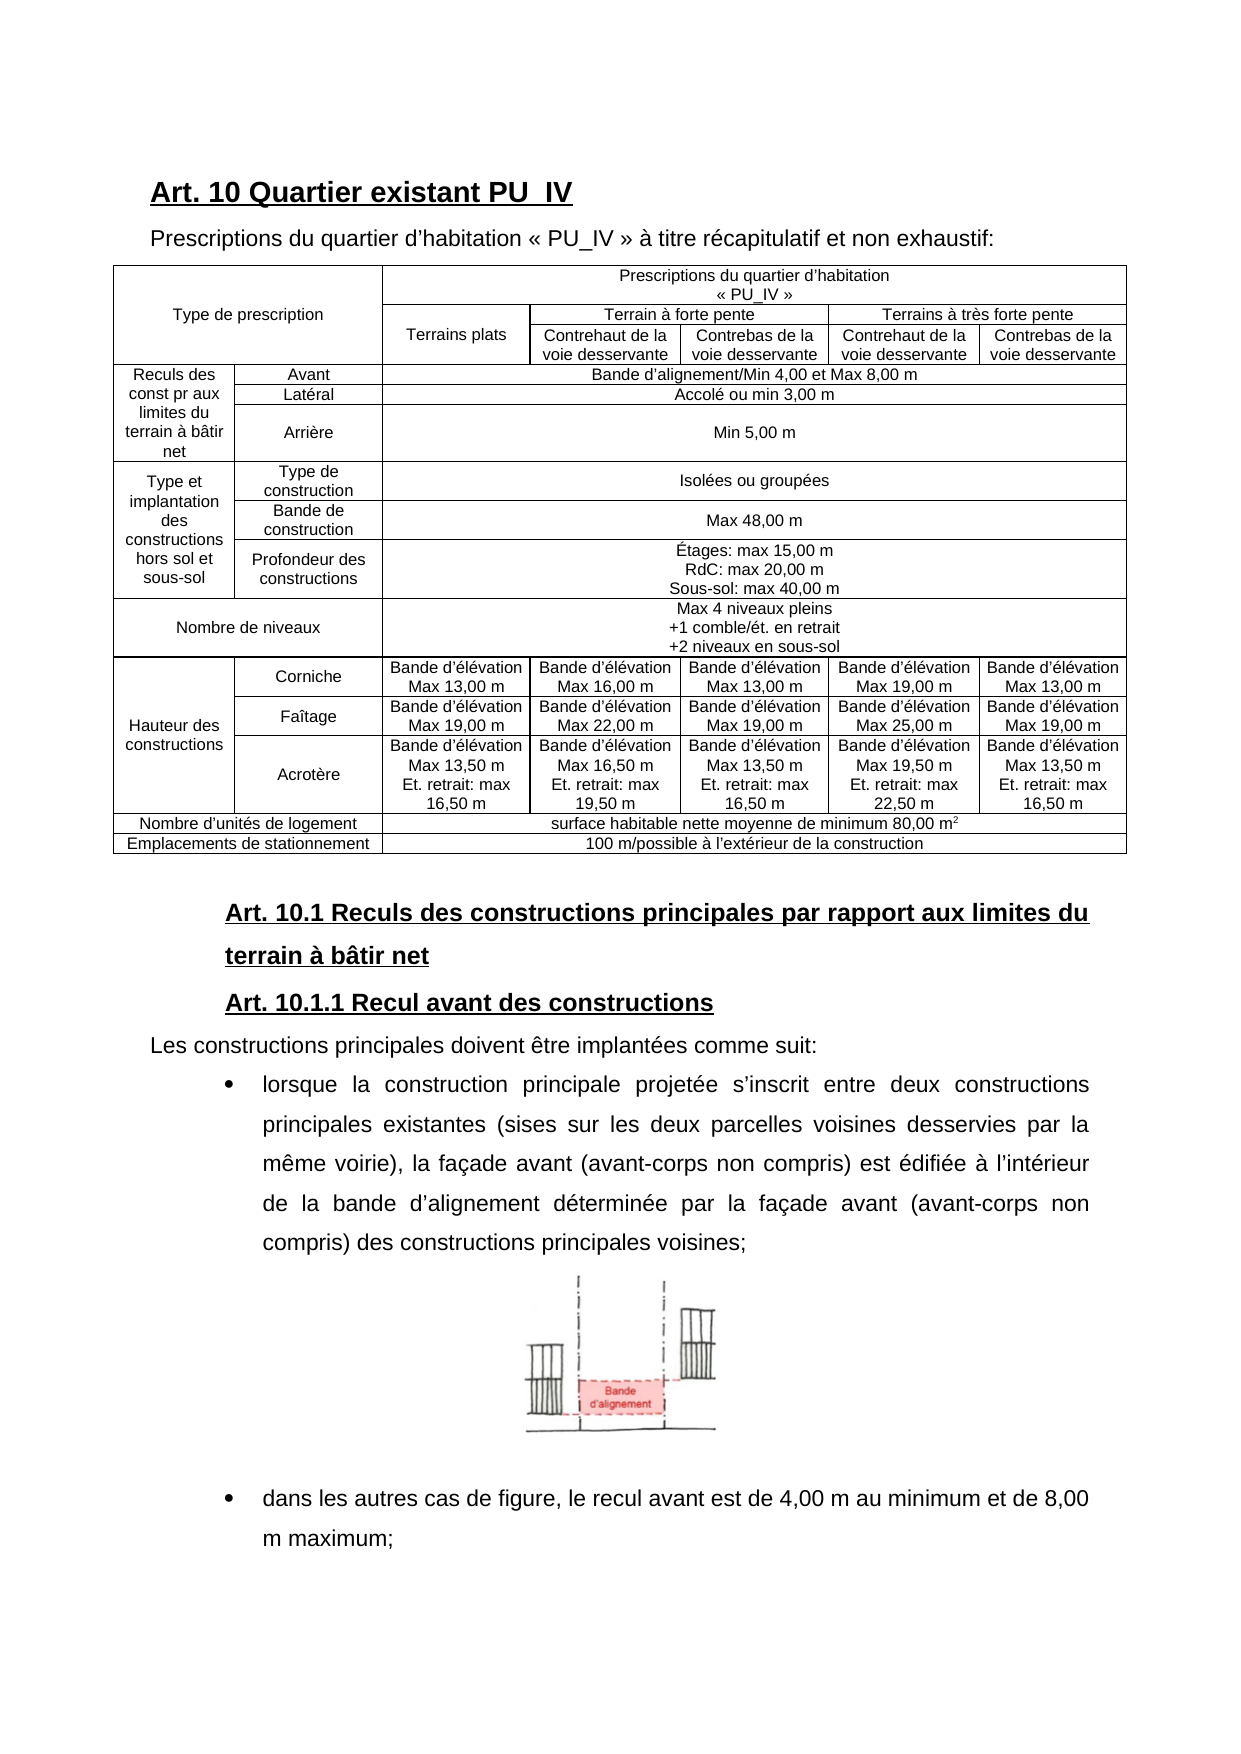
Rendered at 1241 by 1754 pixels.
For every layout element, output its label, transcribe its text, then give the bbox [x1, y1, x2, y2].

table_cell Étages: max 15,00 m RdC: max 20,00 m Sous-sol: max 40,00 m [383, 540, 1126, 598]
table_cell Avant [235, 365, 382, 384]
table_cell Nombre de niveaux [114, 599, 382, 656]
table_cell Type et implantation des constructions hors sol et sous-sol [114, 462, 234, 598]
table_cell Bande d’élévation Max 13,00 m [980, 658, 1126, 696]
table_cell Bande d’alignement/Min 4,00 et Max 8,00 m [383, 365, 1126, 384]
table_header Type de prescription [114, 266, 382, 364]
text Les constructions principales doivent être implantées comme suit: [150, 1032, 1090, 1058]
table_cell Reculs des const pr aux limites du terrain à bâtir net [114, 365, 234, 461]
table_cell Contrebas de la voie desservante [681, 325, 828, 364]
table_cell Contrebas de la voie desservante [980, 325, 1126, 364]
table_cell Nombre d’unités de logement [114, 814, 382, 833]
table_cell Contrehaut de la voie desservante [531, 325, 680, 364]
list lorsque la construction principale projetée s’inscrit entre deux constructions principales existantes (sises sur les deux parcelles voisines desservies par la même voirie), la façade avant (avant-corps non compris) est édifiée à l’intérieur de la bande d’alignement déterminée par la façade avant (avant-corps non compris) des constructions principales voisines; [225, 1071, 1090, 1255]
table_cell Bande d’élévation Max 16,50 m Et. retrait: max 19,50 m [531, 736, 680, 813]
table_cell Accolé ou min 3,00 m [383, 385, 1126, 404]
table_cell Emplacements de stationnement [114, 834, 382, 853]
list dans les autres cas de figure, le recul avant est de 4,00 m au minimum et de 8,00 m maximum; [225, 1485, 1090, 1551]
subtitle Art. 10.1.1 Recul avant des constructions [225, 988, 1090, 1017]
table_cell Corniche [235, 658, 382, 696]
table_cell Bande d’élévation Max 19,00 m [681, 697, 828, 735]
table_cell Bande d’élévation Max 13,50 m Et. retrait: max 16,50 m [681, 736, 828, 813]
table_cell Bande d’élévation Max 13,00 m [383, 658, 529, 696]
table_cell surface habitable nette moyenne de minimum 80,00 m2 [383, 814, 1126, 833]
table_cell Bande d’élévation Max 19,00 m [980, 697, 1126, 735]
table_cell Contrehaut de la voie desservante [829, 325, 979, 364]
table_cell Bande d’élévation Max 19,00 m [829, 658, 979, 696]
table_cell Isolées ou groupées [383, 462, 1126, 500]
table_cell Max 4 niveaux pleins +1 comble/ét. en retrait +2 niveaux en sous-sol [383, 599, 1126, 656]
table_cell Latéral [235, 385, 382, 404]
table_cell Terrain à forte pente [531, 305, 828, 324]
table_cell Bande d’élévation Max 13,00 m [681, 658, 828, 696]
text Prescriptions du quartier d’habitation « PU_IV » à titre récapitulatif et non exhaustif: [150, 225, 1090, 252]
table_cell Min 5,00 m [383, 405, 1126, 461]
table_cell Type de construction [235, 462, 382, 500]
subtitle Art. 10 Quartier existant PU_IV [150, 175, 1090, 208]
subtitle Art. 10.1 Reculs des constructions principales par rapport aux limites du terrain à bâtir net [225, 898, 1090, 923]
table_cell Bande d’élévation Max 19,00 m [383, 697, 529, 735]
table_cell Bande d’élévation Max 19,50 m Et. retrait: max 22,50 m [829, 736, 979, 813]
table_cell 100 m/possible à l’extérieur de la construction [383, 834, 1126, 853]
table_cell Max 48,00 m [383, 501, 1126, 539]
table_cell Hauteur des constructions [114, 658, 234, 813]
table_cell Bande d’élévation Max 13,50 m Et. retrait: max 16,50 m [980, 736, 1126, 813]
picture [522, 1268, 718, 1433]
table_cell Bande d’élévation Max 25,00 m [829, 697, 979, 735]
table_cell Terrains à très forte pente [829, 305, 1126, 324]
table_cell Arrière [235, 405, 382, 461]
table_cell Bande d’élévation Max 13,50 m Et. retrait: max 16,50 m [383, 736, 529, 813]
table_cell Acrotère [235, 736, 382, 813]
table_cell Bande d’élévation Max 16,00 m [531, 658, 680, 696]
subtitle Art. 10.1 Reculs des constructions principales par rapport aux limites du terrain à bâtir net [225, 924, 1090, 970]
table_cell Bande de construction [235, 501, 382, 539]
table_cell Faîtage [235, 697, 382, 735]
table_cell Bande d’élévation Max 22,00 m [531, 697, 680, 735]
table_cell Profondeur des constructions [235, 540, 382, 598]
table_cell Terrains plats [383, 305, 529, 364]
table_header Prescriptions du quartier d’habitation « PU_IV » [383, 266, 1126, 304]
